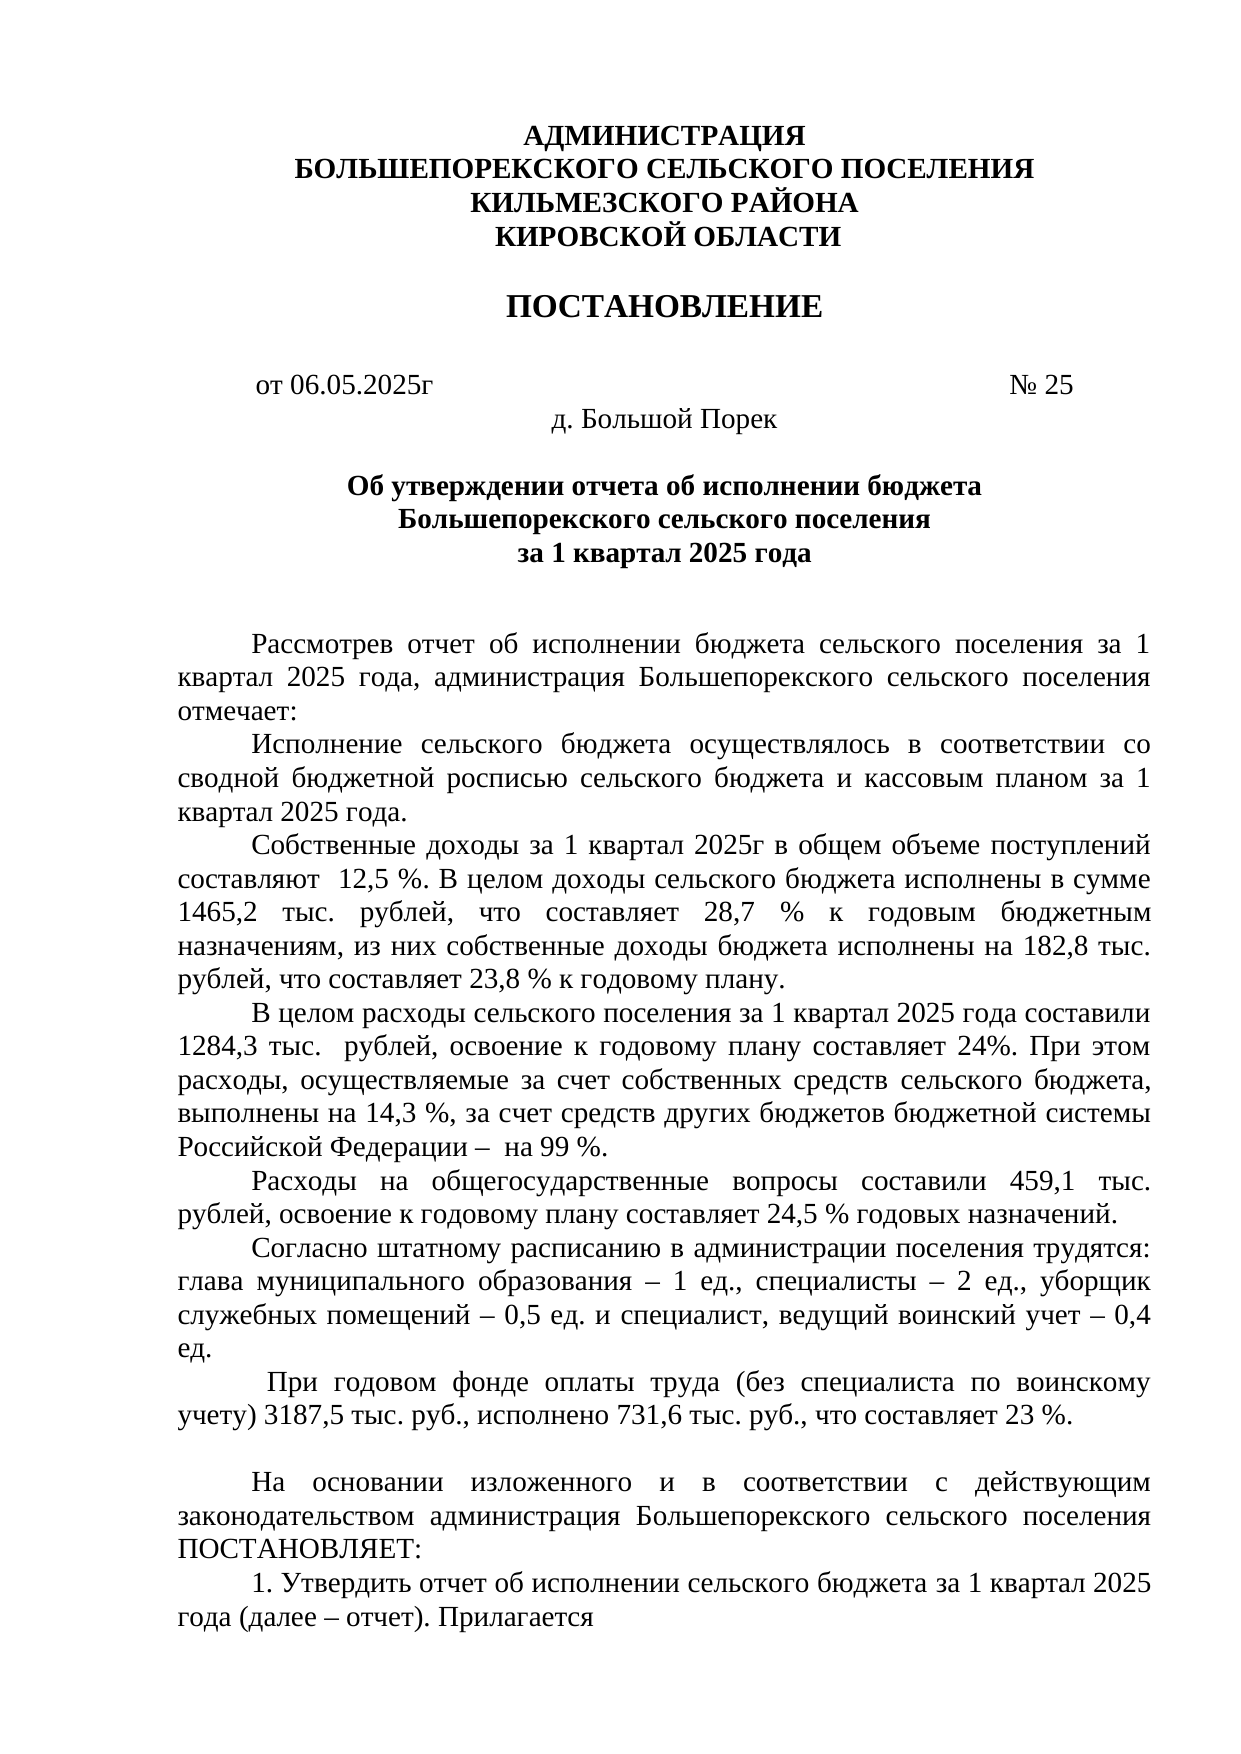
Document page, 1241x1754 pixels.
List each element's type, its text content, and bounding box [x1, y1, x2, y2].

text от 06.05.2025г № 25 [177, 367, 1152, 401]
title КИРОВСКОЙ ОБЛАСТИ [177, 219, 1152, 252]
text Об утверждении отчета об исполнении бюджета [177, 468, 1152, 501]
title АДМИНИСТРАЦИЯ [177, 118, 1152, 152]
text На основании изложенного и в соответствии с действующим законодательством администрация Большепорекского сельского поселения ПОСТАНОВЛЯЕТ: [177, 1464, 1152, 1565]
text Большепорекского сельского поселения [177, 501, 1152, 535]
text за 1 квартал 2025 года [177, 535, 1152, 568]
text д. Большой Порек [177, 401, 1152, 434]
title БОЛЬШЕПОРЕКСКОГО СЕЛЬСКОГО ПОСЕЛЕНИЯ [177, 152, 1152, 185]
text Исполнение сельского бюджета осуществлялось в соответствии со сводной бюджетной росписью сельского бюджета и кассовым планом за 1 квартал 2025 года. [177, 727, 1152, 827]
title КИЛЬМЕЗСКОГО РАЙОНА [177, 185, 1152, 219]
text 1. Утвердить отчет об исполнении сельского бюджета за 1 квартал 2025 года (далее – отчет). Прилагается [177, 1565, 1152, 1632]
text При годовом фонде оплаты труда (без специалиста по воинскому учету) 3187,5 тыс. руб., исполнено 731,6 тыс. руб., что составляет 23 %. [177, 1364, 1152, 1431]
text В целом расходы сельского поселения за 1 квартал 2025 года составили 1284,3 тыс. рублей, освоение к годовому плану составляет 24%. При этом расходы, осуществляемые за счет собственных средств сельского бюджета, выполнены на 14,3 %, за счет средств других бюджетов бюджетной системы Российской Федерации – на 99 %. [177, 995, 1152, 1163]
text Рассмотрев отчет об исполнении бюджета сельского поселения за 1 квартал 2025 года, администрация Большепорекского сельского поселения отмечает: [177, 626, 1152, 727]
text Согласно штатному расписанию в администрации поселения трудятся: глава муниципального образования – 1 ед., специалисты – 2 ед., уборщик служебных помещений – 0,5 ед. и специалист, ведущий воинский учет – 0,4 ед. [177, 1230, 1152, 1364]
title ПОСТАНОВЛЕНИЕ [177, 286, 1152, 324]
text Расходы на общегосударственные вопросы составили 459,1 тыс. рублей, освоение к годовому плану составляет 24,5 % годовых назначений. [177, 1163, 1152, 1230]
text Собственные доходы за 1 квартал 2025г в общем объеме поступлений составляют 12,5 %. В целом доходы сельского бюджета исполнены в сумме 1465,2 тыс. рублей, что составляет 28,7 % к годовым бюджетным назначениям, из них собственные доходы бюджета исполнены на 182,8 тыс. рублей, что составляет 23,8 % к годовому плану. [177, 827, 1152, 995]
